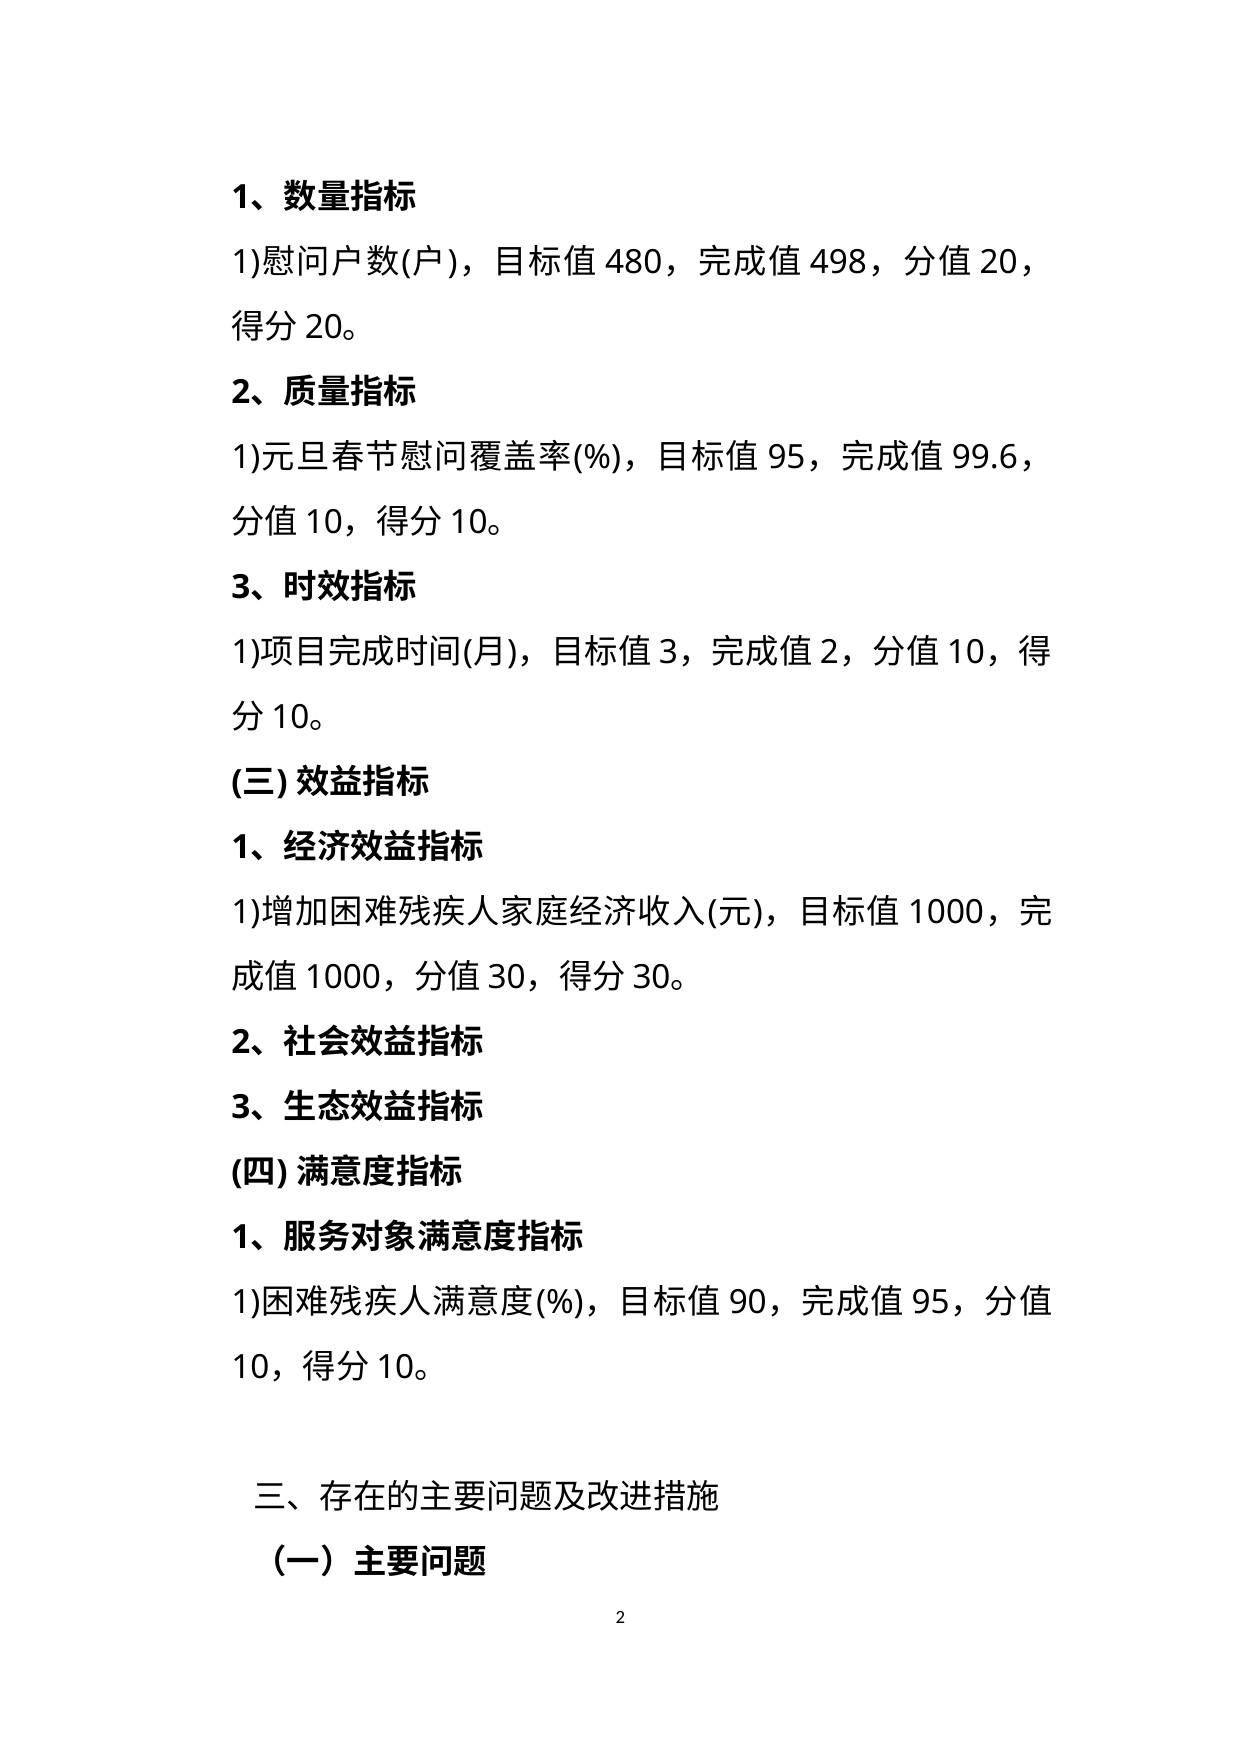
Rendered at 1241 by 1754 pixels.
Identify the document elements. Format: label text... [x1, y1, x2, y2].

text （一）主要问题 [187, 1527, 1053, 1592]
text 3、时效指标 [231, 552, 1053, 617]
text (三) 效益指标 [231, 747, 1053, 812]
text 1)困难残疾人满意度(%)，目标值90，完成值95，分值10，得分10。 [231, 1267, 1053, 1397]
text 2、质量指标 [231, 357, 1053, 422]
text 1)项目完成时间(月)，目标值3，完成值2，分值10，得分10。 [231, 617, 1053, 747]
text (四) 满意度指标 [231, 1137, 1053, 1202]
text 三、存在的主要问题及改进措施 [187, 1462, 1053, 1527]
text 3、生态效益指标 [231, 1072, 1053, 1137]
text 1)增加困难残疾人家庭经济收入(元)，目标值1000，完成值1000，分值30，得分30。 [231, 877, 1053, 1007]
text 1)慰问户数(户)，目标值480，完成值498，分值20，得分20。 [231, 227, 1053, 357]
text 2、社会效益指标 [231, 1007, 1053, 1072]
text 1、经济效益指标 [231, 812, 1053, 877]
text 1、服务对象满意度指标 [231, 1202, 1053, 1267]
text 1)元旦春节慰问覆盖率(%)，目标值95，完成值99.6，分值10，得分10。 [231, 422, 1053, 552]
text 1、数量指标 [231, 162, 1053, 227]
